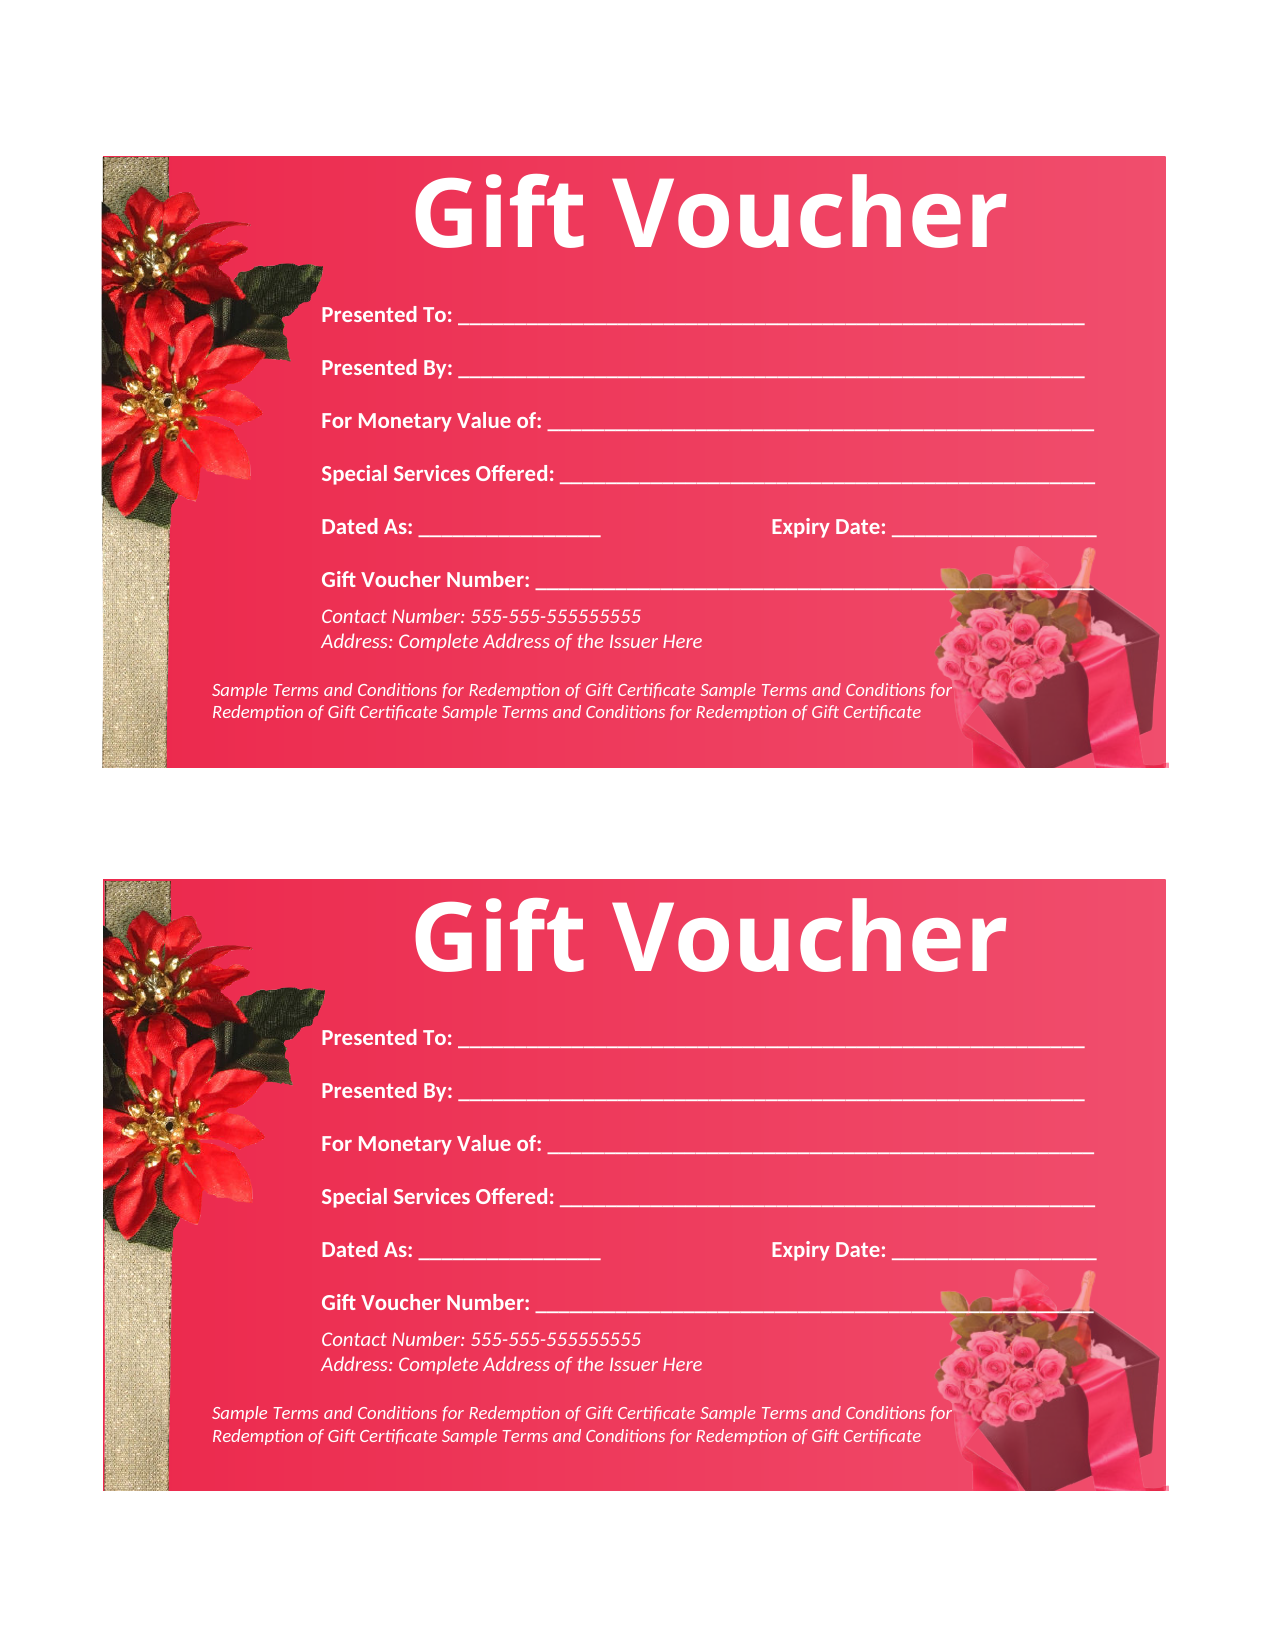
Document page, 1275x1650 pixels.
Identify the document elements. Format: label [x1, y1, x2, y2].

picture [325, 1297, 332, 1308]
picture [103, 881, 332, 1491]
picture [325, 574, 330, 585]
picture [931, 1265, 1169, 1491]
picture [325, 521, 330, 532]
picture [324, 611, 330, 622]
picture [325, 1244, 332, 1255]
picture [101, 157, 330, 768]
picture [931, 542, 1169, 768]
